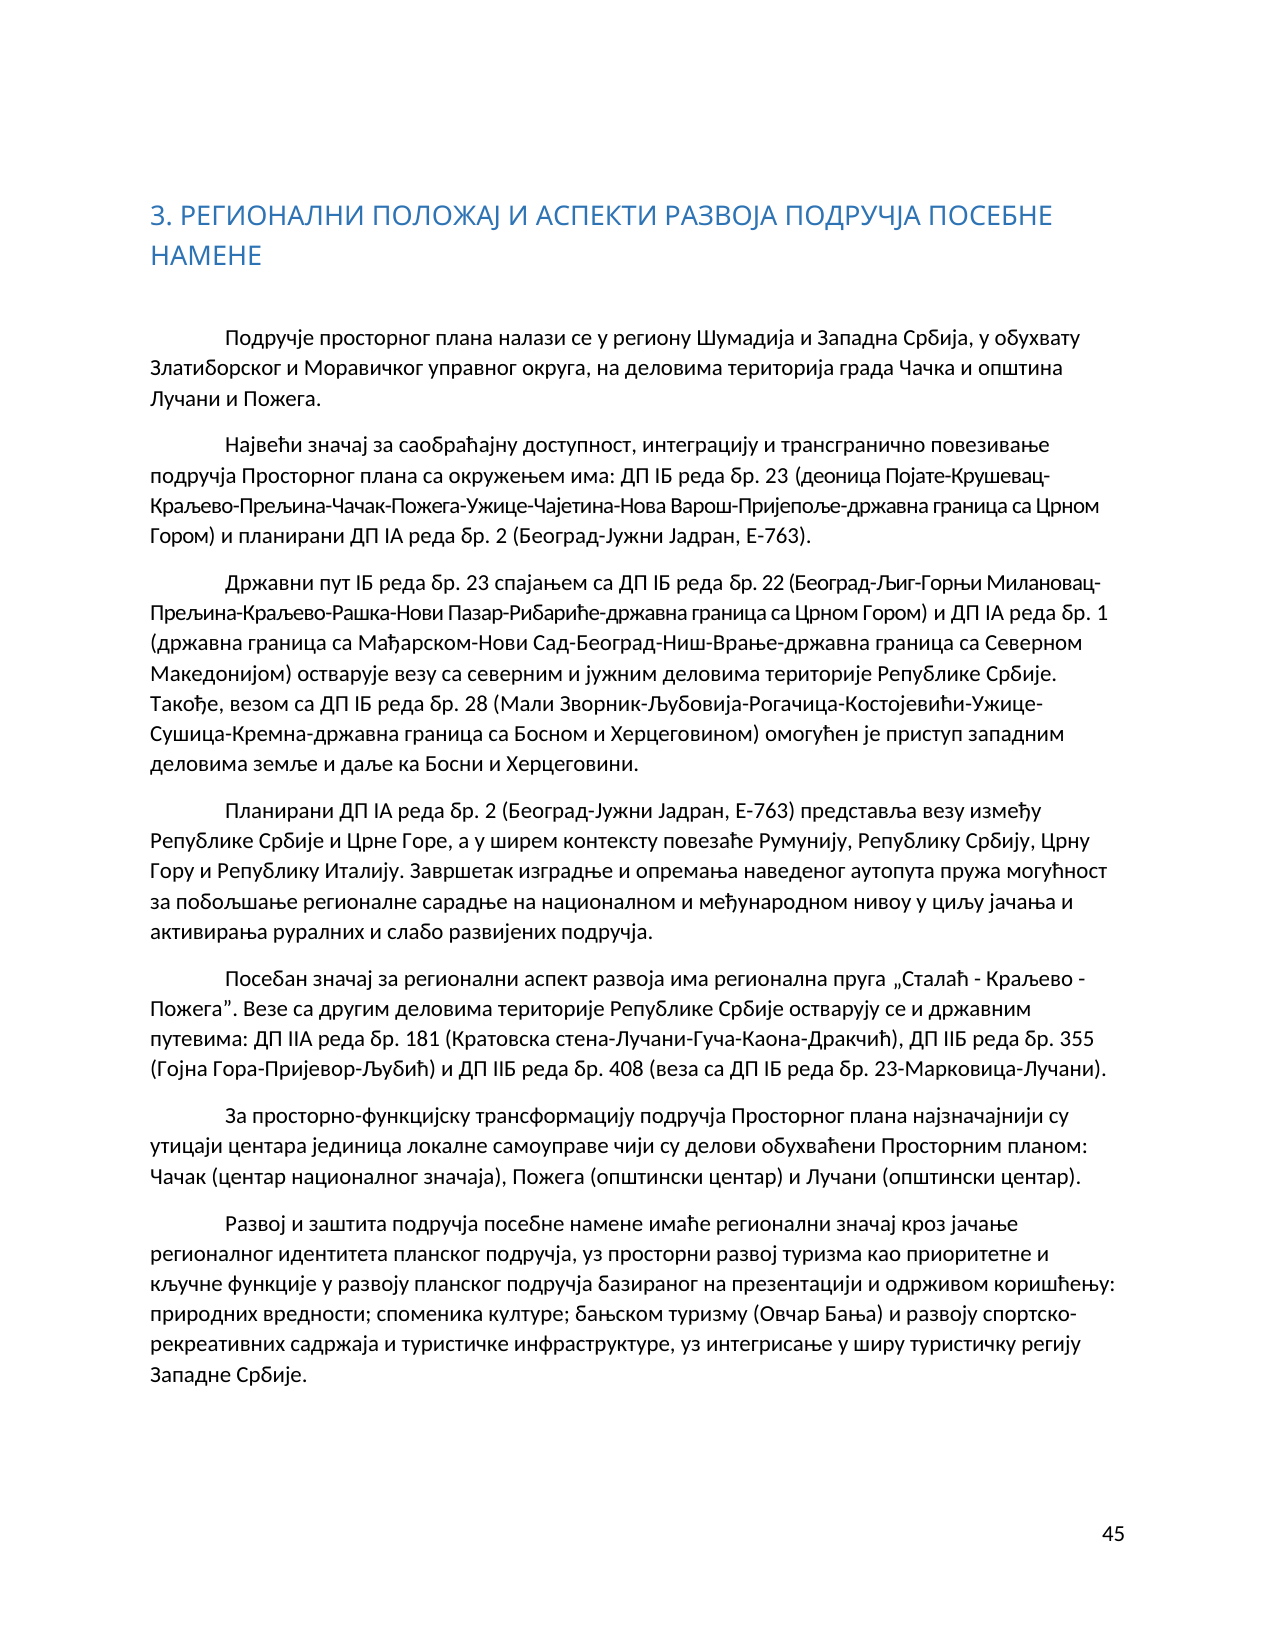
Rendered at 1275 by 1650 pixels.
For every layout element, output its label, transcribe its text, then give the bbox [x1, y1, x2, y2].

text Планирани ДП IА реда бр. 2 (Београд-Јужни Јадран, Е-763) представља везу између Републике Србије и Црне Горе, а у ширем контексту повезаће Румунију, Републику Србију, Црну Гору и Републику Италију. Завршетак изградње и опремања наведеног аутопута пружа могућност за побољшање регионалне сарадње на националном и међународном нивоу у циљу јачања и активирања руралних и слабо развијених подручја. [150, 796, 1125, 945]
text За просторно-функцијску трансформацију подручја Просторног плана најзначајнији су утицаји центара јединица локалне самоуправе чији су делови обухваћени Просторним планом: Чачак (центар националног значаја), Пожега (општински центар) и Лучани (општински центар). [150, 1101, 1125, 1190]
text Подручје просторног плана налази се у региону Шумадија и Западна Србија, у обухвату Златиборског и Моравичког управног округа, на деловима територија града Чачка и општина Лучани и Пожега. [150, 323, 1125, 412]
text Највећи значај за саобраћајну доступност, интеграцију и трансгранично повезивање подручја Просторног плана са окружењем има: ДП IБ реда бр. 23 (деоница Појате-Крушевац-Краљево-Прељина-Чачак-Пожега-Ужице-Чајетина-Нова Варош-Пријепоље-државна граница са Црном Гором) и планирани ДП IА реда бр. 2 (Београд-Јужни Јадран, Е-763). [150, 431, 1125, 549]
text Развој и заштита подручја посебне намене имаће регионални значај кроз јачање регионалног идентитета планског подручја, уз просторни развој туризма као приоритетне и кључне функције у развоју планског подручја базираног на презентацији и одрживом коришћењу: природних вредности; споменика културе; бањском туризму (Овчар Бања) и развоју спортско-рекреативних садржаја и туристичке инфраструктуре, уз интегрисање у ширу туристичку регију Западне Србије. [150, 1209, 1125, 1388]
text Државни пут IБ реда бр. 23 спајањем са ДП IБ реда бр. 22 (Београд-Љиг-Горњи Милановац-Прељина-Краљево-Рашка-Нови Пазар-Рибариће-државна граница са Црном Гором) и ДП IА реда бр. 1 (државна граница са Мађарском-Нови Сад-Београд-Ниш-Врање-државна граница са Северном Македонијом) остварује везу са северним и јужним деловима територије Републике Србије. Такође, везом са ДП IБ реда бр. 28 (Мали Зворник-Љубовија-Рогачица-Костојевићи-Ужице-Сушица-Кремна-државна граница са Босном и Херцеговином) омогућен је приступ западним деловима земље и даље ка Босни и Херцеговини. [150, 568, 1125, 777]
subtitle 3. РЕГИОНАЛНИ ПОЛОЖАЈ И АСПЕКТИ РАЗВОЈА ПОДРУЧЈА ПОСЕБНЕ НАМЕНЕ [150, 197, 1125, 273]
text Посебан значај за регионални аспект развоја има регионална пруга „Сталаћ - Краљево - Пожега”. Везе са другим деловима територије Републике Србије остварују се и државним путевима: ДП IIА реда бр. 181 (Кратовска стена-Лучани-Гуча-Каона-Дракчић), ДП IIБ реда бр. 355 (Гојна Гора-Пријевор-Љубић) и ДП IIБ реда бр. 408 (веза са ДП IБ реда бр. 23-Марковица-Лучани). [150, 964, 1125, 1083]
